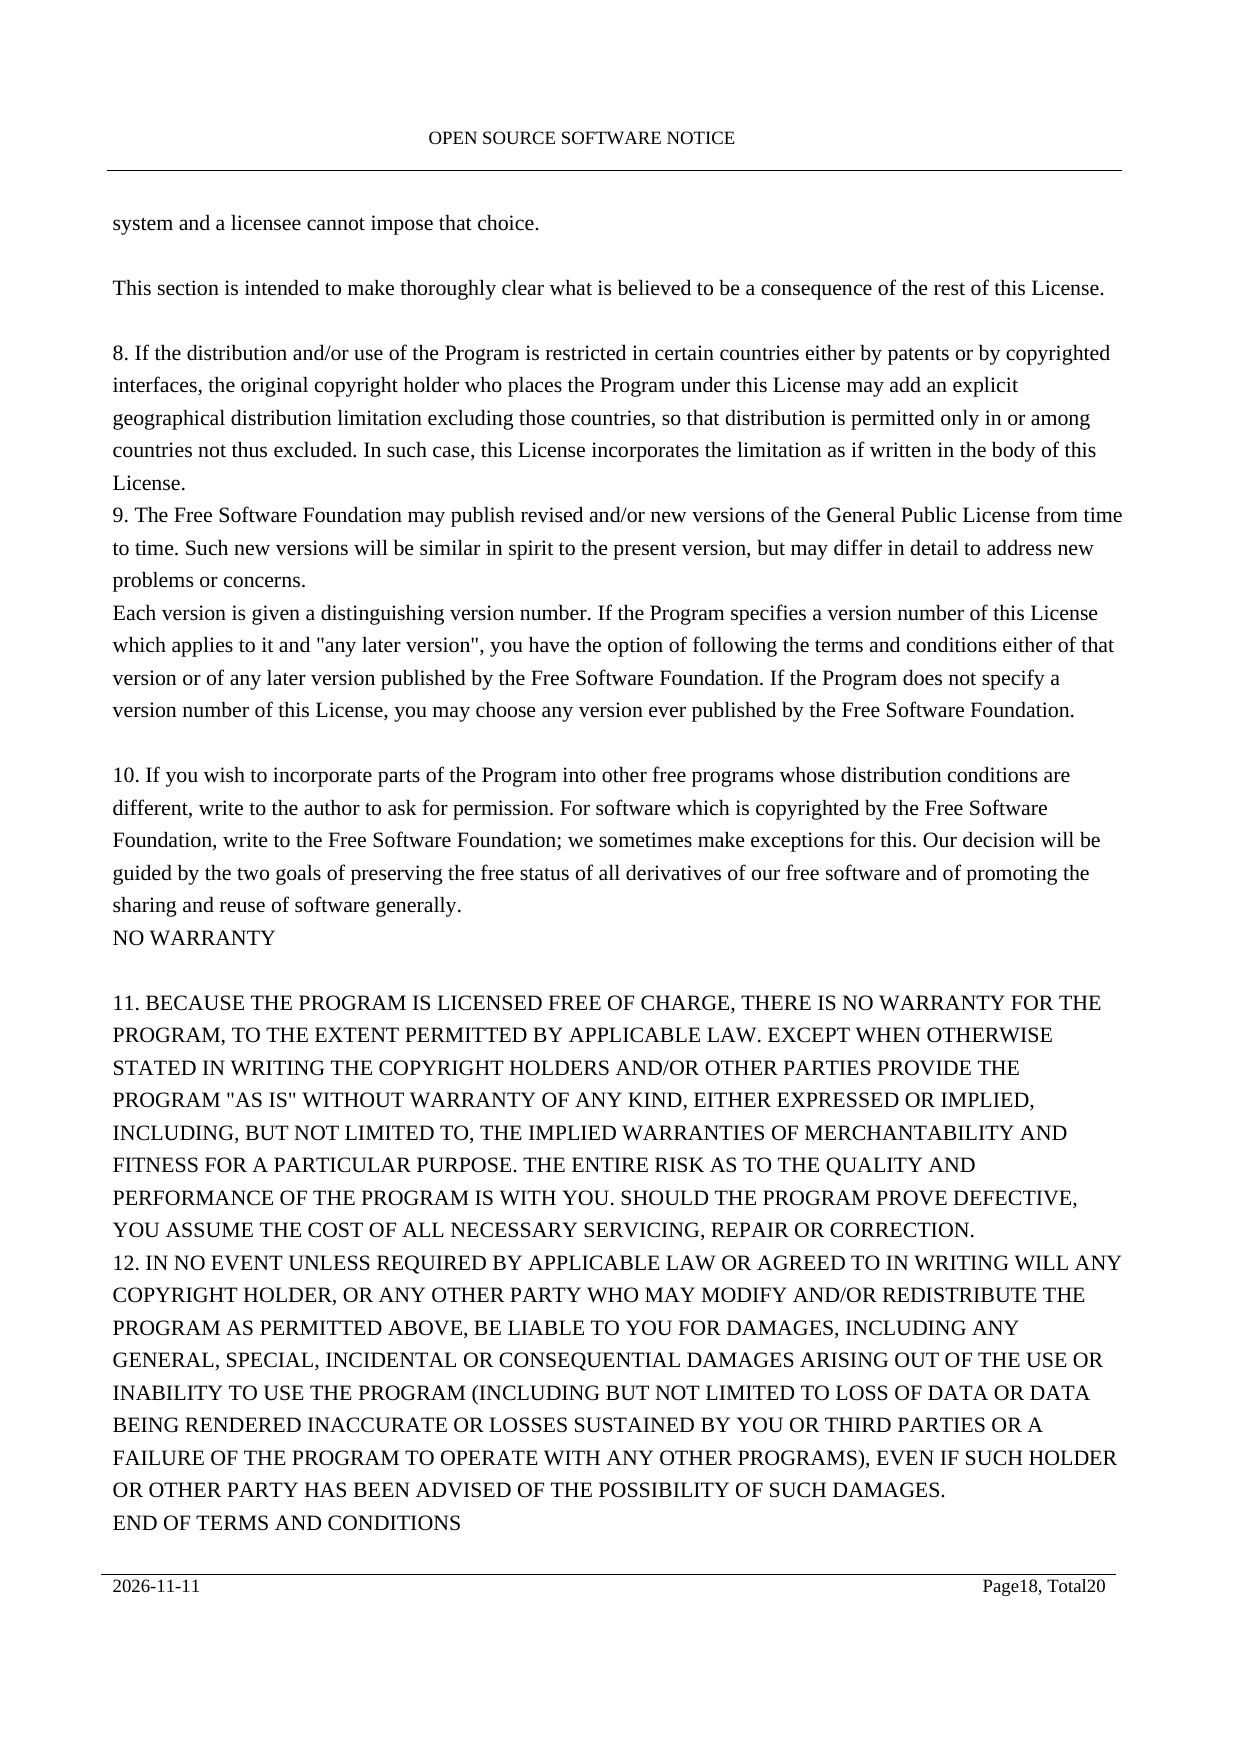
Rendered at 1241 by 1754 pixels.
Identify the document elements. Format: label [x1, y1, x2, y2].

text [112, 206, 1128, 1539]
